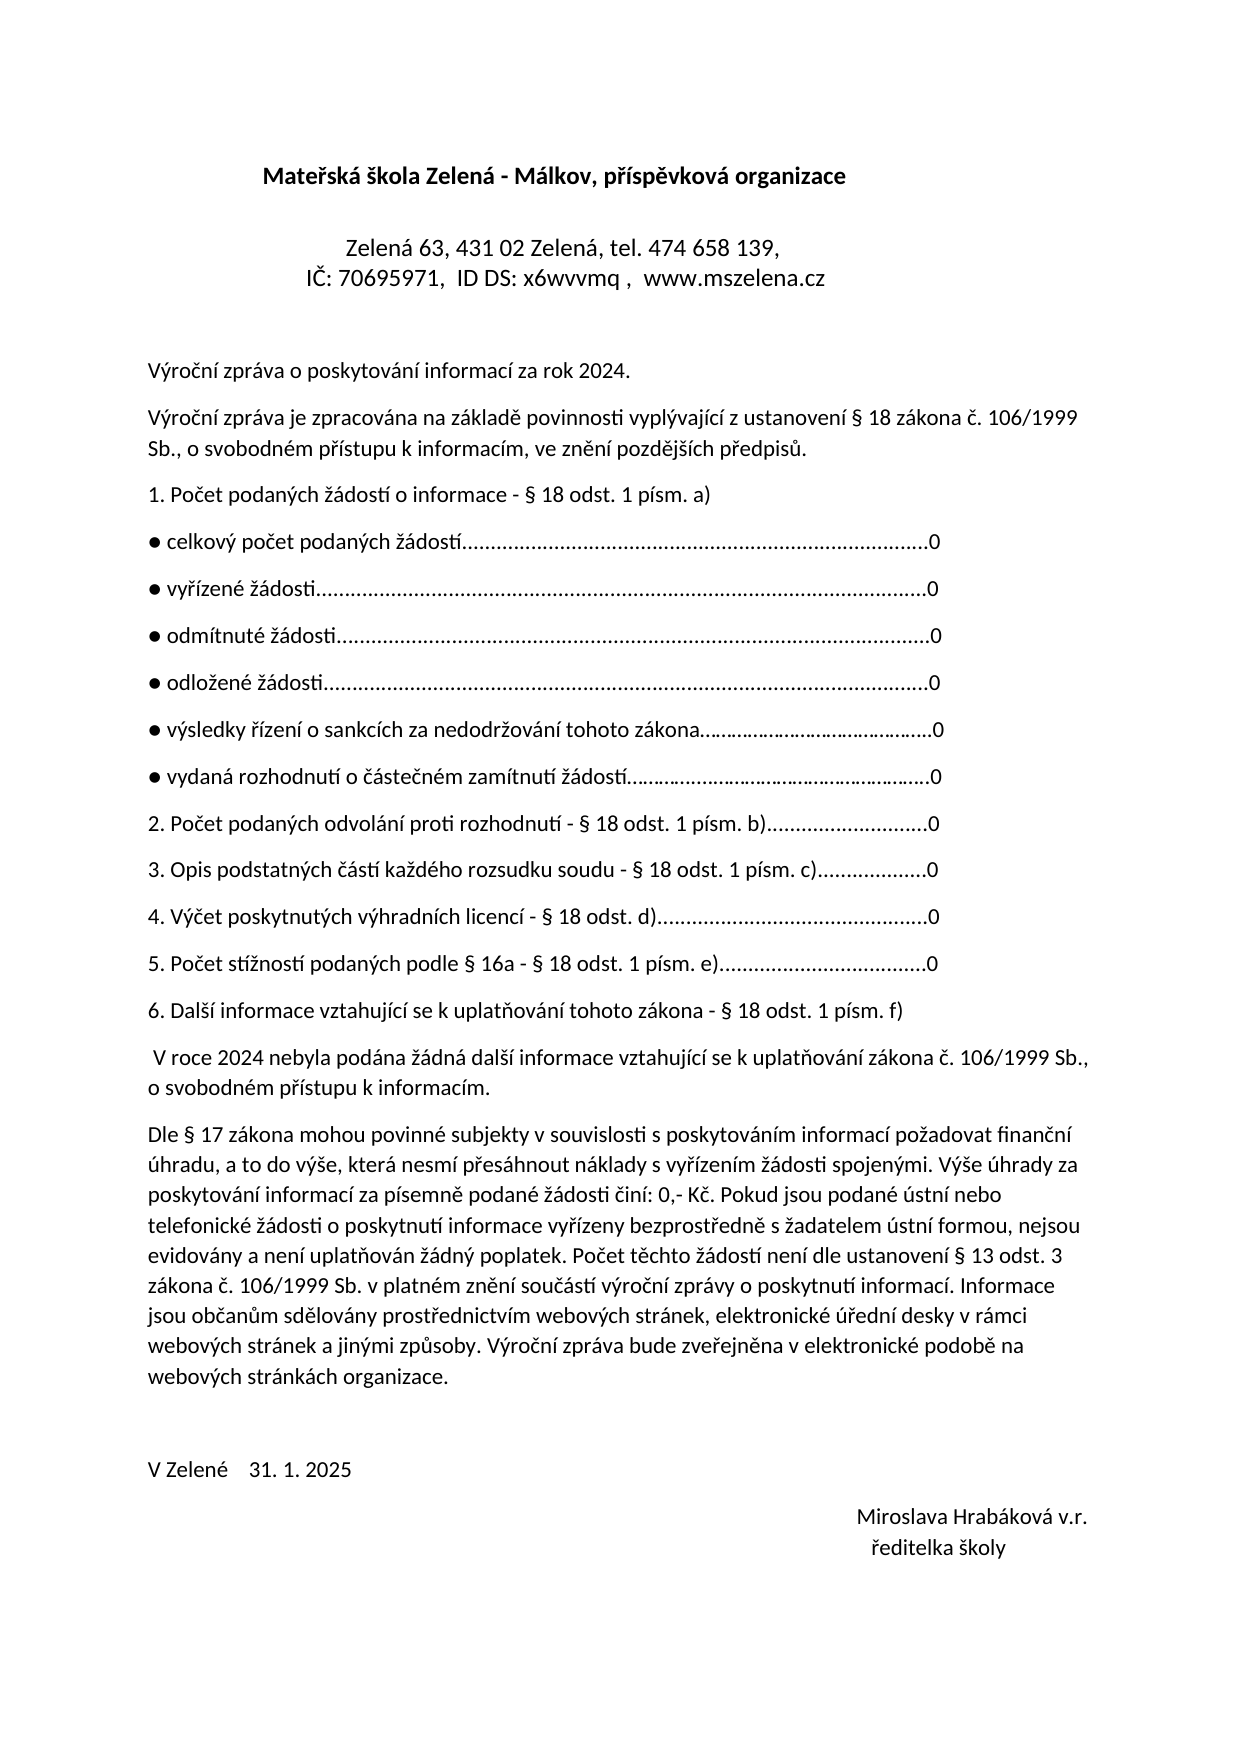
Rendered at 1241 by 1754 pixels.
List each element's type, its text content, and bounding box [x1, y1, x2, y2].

text ● výsledky řízení o sankcích za nedodržování tohoto zákona……………………………………..0 [148, 715, 1093, 743]
text 5. Počet stížností podaných podle § 16a - § 18 odst. 1 písm. e)....................................0 [148, 949, 1093, 977]
text Dle § 17 zákona mohou povinné subjekty v souvislosti s poskytováním informací požadovat finanční úhradu, a to do výše, která nesmí přesáhnout náklady s vyřízením žádosti spojenými. Výše úhrady za poskytování informací za písemně podané žádosti činí: 0,- Kč. Pokud jsou podané ústní nebo telefonické žádosti o poskytnutí informace vyřízeny bezprostředně s žadatelem ústní formou, nejsou evidovány a není uplatňován žádný poplatek. Počet těchto žádostí není dle ustanovení § 13 odst. 3 zákona č. 106/1999 Sb. v platném znění součástí výroční zprávy o poskytnutí informací. Informace jsou občanům sdělovány prostřednictvím webových stránek, elektronické úřední desky v rámci webových stránek a jinými způsoby. Výroční zpráva bude zveřejněna v elektronické podobě na webových stránkách organizace. [148, 1120, 1093, 1390]
text IČ: 70695971, ID DS: x6wvvmq , www.mszelena.cz [148, 263, 1093, 293]
text Výroční zpráva o poskytování informací za rok 2024. [148, 357, 1093, 385]
text 2. Počet podaných odvolání proti rozhodnutí - § 18 odst. 1 písm. b)............................0 [148, 809, 1093, 837]
text 6. Další informace vztahující se k uplatňování tohoto zákona - § 18 odst. 1 písm. f) [148, 996, 1093, 1024]
text 3. Opis podstatných částí každého rozsudku soudu - § 18 odst. 1 písm. c)...................0 [148, 856, 1093, 884]
text ● odmítnuté žádosti.......................................................................................................0 [148, 621, 1093, 649]
text ● vydaná rozhodnutí o částečném zamítnutí žádostí…………....…………………………………..0 [148, 762, 1093, 790]
text ● odložené žádosti.........................................................................................................0 [148, 668, 1093, 696]
text Výroční zpráva je zpracována na základě povinnosti vyplývající z ustanovení § 18 zákona č. 106/1999 Sb., o svobodném přístupu k informacím, ve znění pozdějších předpisů. [148, 403, 1093, 462]
subtitle Mateřská škola Zelená - Málkov, příspěvková organizace [148, 160, 1093, 190]
text Miroslava Hrabáková v.r. ředitelka školy [856, 1502, 1093, 1561]
text ● vyřízené žádosti..........................................................................................................0 [148, 574, 1093, 602]
subtitle Zelená 63, 431 02 Zelená, tel. 474 658 139, [148, 232, 1093, 263]
text 4. Výčet poskytnutých výhradních licencí - § 18 odst. d)...............................................0 [148, 902, 1093, 931]
text 1. Počet podaných žádostí o informace - § 18 odst. 1 písm. a) [148, 481, 1093, 509]
text ● celkový počet podaných žádostí.................................................................................0 [148, 527, 1093, 556]
text V Zelené 31. 1. 2025 [148, 1456, 1093, 1484]
text V roce 2024 nebyla podána žádná další informace vztahující se k uplatňování zákona č. 106/1999 Sb., o svobodném přístupu k informacím. [148, 1043, 1093, 1101]
